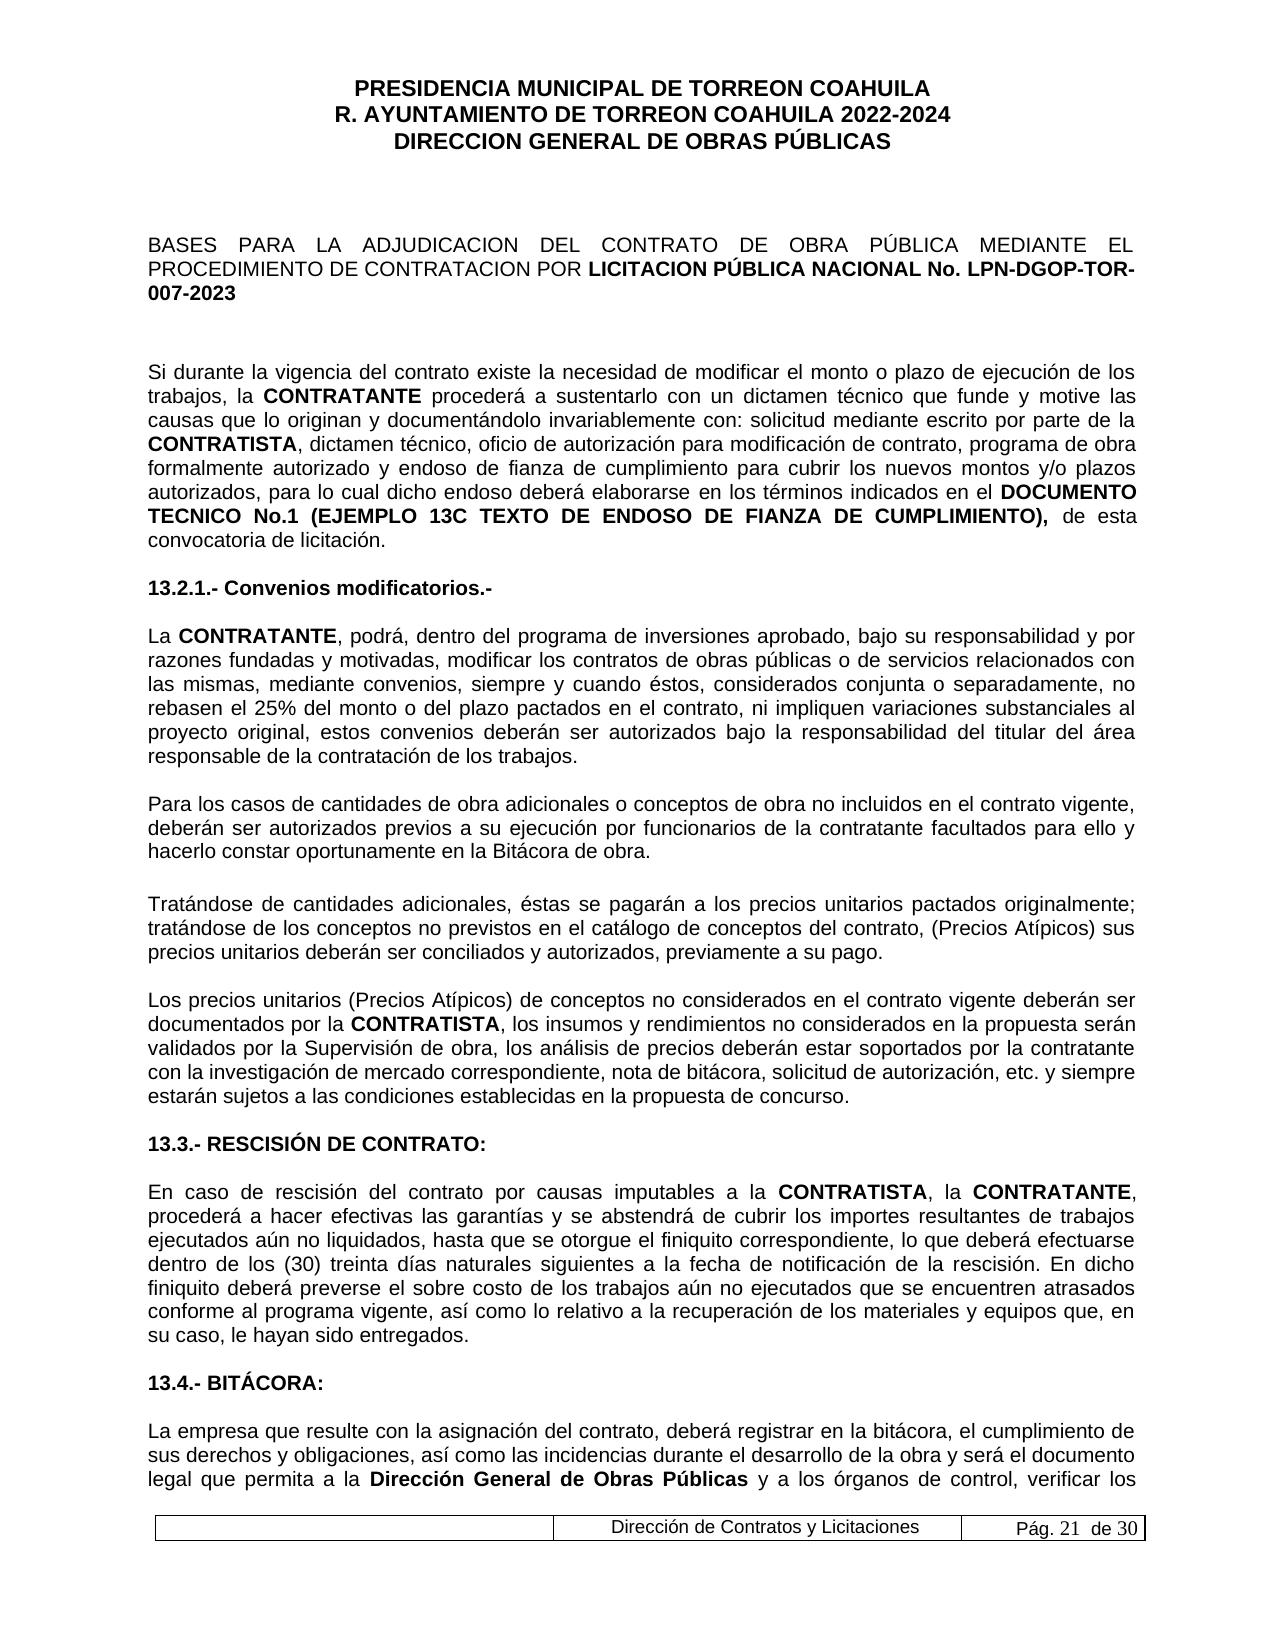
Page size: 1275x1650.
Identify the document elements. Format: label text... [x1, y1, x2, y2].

text Tratándose de cantidades adicionales, éstas se pagarán a los precios unitarios pactados originalmente; tratándose de los conceptos no previstos en el catálogo de conceptos del contrato, (Precios Atípicos) sus precios unitarios deberán ser conciliados y autorizados, previamente a su pago. [148, 892, 1137, 964]
text 13.2.1.- Convenios modificatorios.- [148, 576, 1137, 600]
text La CONTRATANTE, podrá, dentro del programa de inversiones aprobado, bajo su responsabilidad y por razones fundadas y motivadas, modificar los contratos de obras públicas o de servicios relacionados con las mismas, mediante convenios, siempre y cuando éstos, considerados conjunta o separadamente, no rebasen el 25% del monto o del plazo pactados en el contrato, ni impliquen variaciones substanciales al proyecto original, estos convenios deberán ser autorizados bajo la responsabilidad del titular del área responsable de la contratación de los trabajos. [148, 624, 1137, 767]
text Si durante la vigencia del contrato existe la necesidad de modificar el monto o plazo de ejecución de los trabajos, la CONTRATANTE procederá a sustentarlo con un dictamen técnico que funde y motive las causas que lo originan y documentándolo invariablemente con: solicitud mediante escrito por parte de la CONTRATISTA, dictamen técnico, oficio de autorización para modificación de contrato, programa de obra formalmente autorizado y endoso de fianza de cumplimiento para cubrir los nuevos montos y/o plazos autorizados, para lo cual dicho endoso deberá elaborarse en los términos indicados en el DOCUMENTO TECNICO No.1 (EJEMPLO 13C TEXTO DE ENDOSO DE FIANZA DE CUMPLIMIENTO), de esta convocatoria de licitación. [148, 360, 1137, 552]
text Los precios unitarios (Precios Atípicos) de conceptos no considerados en el contrato vigente deberán ser documentados por la CONTRATISTA, los insumos y rendimientos no considerados en la propuesta serán validados por la Supervisión de obra, los análisis de precios deberán estar soportados por la contratante con la investigación de mercado correspondiente, nota de bitácora, solicitud de autorización, etc. y siempre estarán sujetos a las condiciones establecidas en la propuesta de concurso. [148, 988, 1137, 1108]
text 13.4.- BITÁCORA: [148, 1371, 1137, 1395]
text 13.3.- RESCISIÓN DE CONTRATO: [148, 1132, 1137, 1156]
text Para los casos de cantidades de obra adicionales o conceptos de obra no incluidos en el contrato vigente, deberán ser autorizados previos a su ejecución por funcionarios de la contratante facultados para ello y hacerlo constar oportunamente en la Bitácora de obra. [148, 791, 1137, 863]
text En caso de rescisión del contrato por causas imputables a la CONTRATISTA, la CONTRATANTE, procederá a hacer efectivas las garantías y se abstendrá de cubrir los importes resultantes de trabajos ejecutados aún no liquidados, hasta que se otorgue el finiquito correspondiente, lo que deberá efectuarse dentro de los (30) treinta días naturales siguientes a la fecha de notificación de la rescisión. En dicho finiquito deberá preverse el sobre costo de los trabajos aún no ejecutados que se encuentren atrasados conforme al programa vigente, así como lo relativo a la recuperación de los materiales y equipos que, en su caso, le hayan sido entregados. [148, 1179, 1137, 1347]
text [148, 1419, 1137, 1491]
